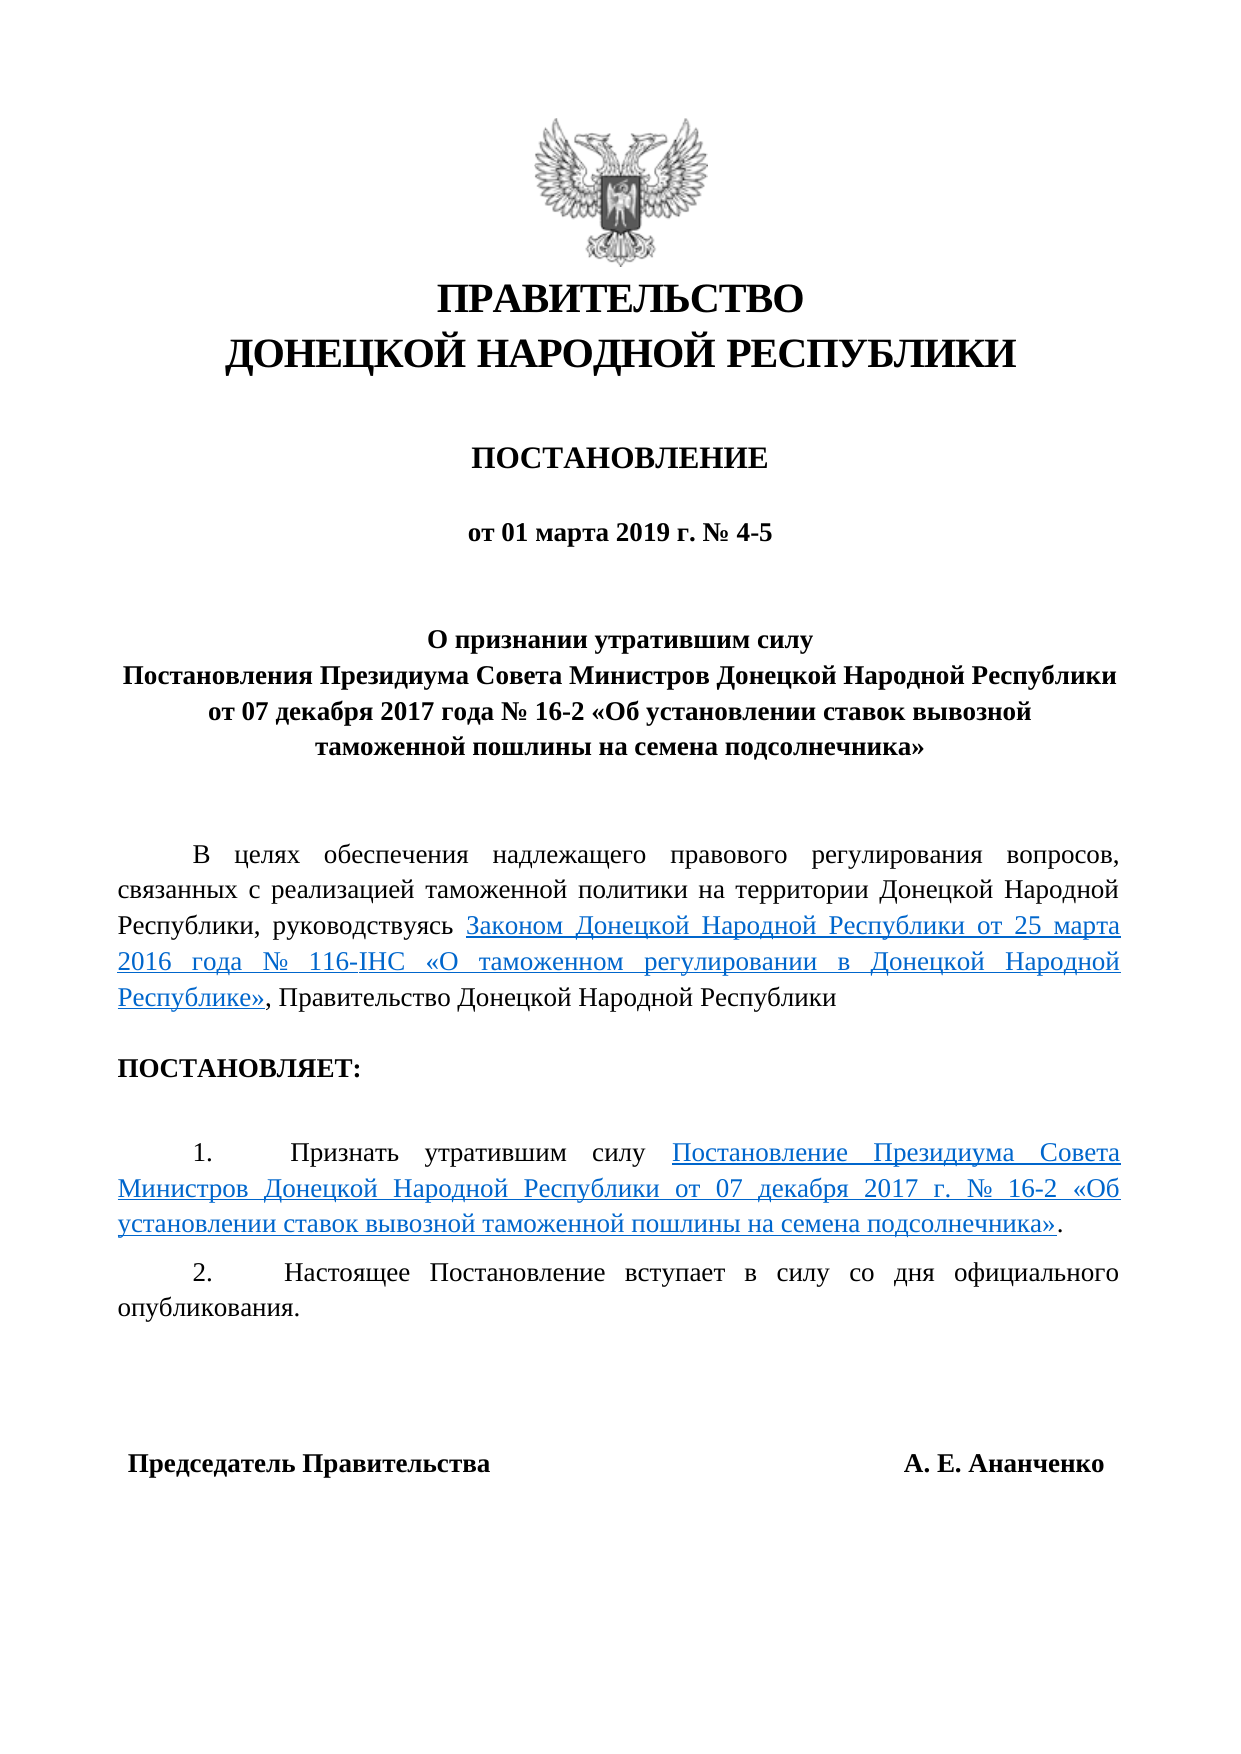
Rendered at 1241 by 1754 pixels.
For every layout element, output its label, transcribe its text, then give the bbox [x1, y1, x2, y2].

list Настоящее Постановление вступает в силу со дня официального опубликования. [117, 1256, 1121, 1323]
text Постановления Президиума Совета Министров Донецкой Народной Республики от 07 декабря 2017 года № 16-2 «Об установлении ставок вывозной [117, 659, 1123, 726]
text ПОСТАНОВЛЯЕТ: [117, 1052, 1123, 1083]
text ПОСТАНОВЛЕНИЕ [117, 439, 1123, 475]
text Председатель Правительства А. Е. Ананченко [128, 1447, 1123, 1478]
list Признать утратившим силу Постановление Президиума Совета Министров Донецкой Народной Республики от 07 декабря 2017 г. № 16-2 «Об установлении ставок вывозной таможенной пошлины на семена подсолнечника». [117, 1136, 1121, 1199]
text В целях обеспечения надлежащего правового регулирования вопросов, связанных с реализацией таможенной политики на территории Донецкой Народной Республики, руководствуясь Законом Донецкой Народной Республики от 25 марта 2016 года № 116-IНС «О таможенном регулировании в Донецкой Народной Республике», Правительство Донецкой Народной Республики [117, 973, 1121, 1012]
text ПРАВИТЕЛЬСТВО [119, 274, 1123, 322]
text В целях обеспечения надлежащего правового регулирования вопросов, связанных с реализацией таможенной политики на территории Донецкой Народной Республики, руководствуясь Законом Донецкой Народной Республики от 25 марта 2016 года № 116-IНС «О таможенном регулировании в Донецкой Народной Республике», Правительство Донецкой Народной Республики [117, 838, 1121, 972]
picture [534, 118, 708, 267]
text от 01 марта 2019 г. № 4-5 [117, 516, 1123, 547]
text ДОНЕЦКОЙ НАРОДНОЙ РЕСПУБЛИКИ [119, 329, 1123, 377]
list Признать утратившим силу Постановление Президиума Совета Министров Донецкой Народной Республики от 07 декабря 2017 г. № 16-2 «Об установлении ставок вывозной таможенной пошлины на семена подсолнечника». [117, 1200, 1121, 1239]
text О признании утратившим силу [117, 623, 1123, 654]
text таможенной пошлины на семена подсолнечника» [117, 731, 1123, 762]
